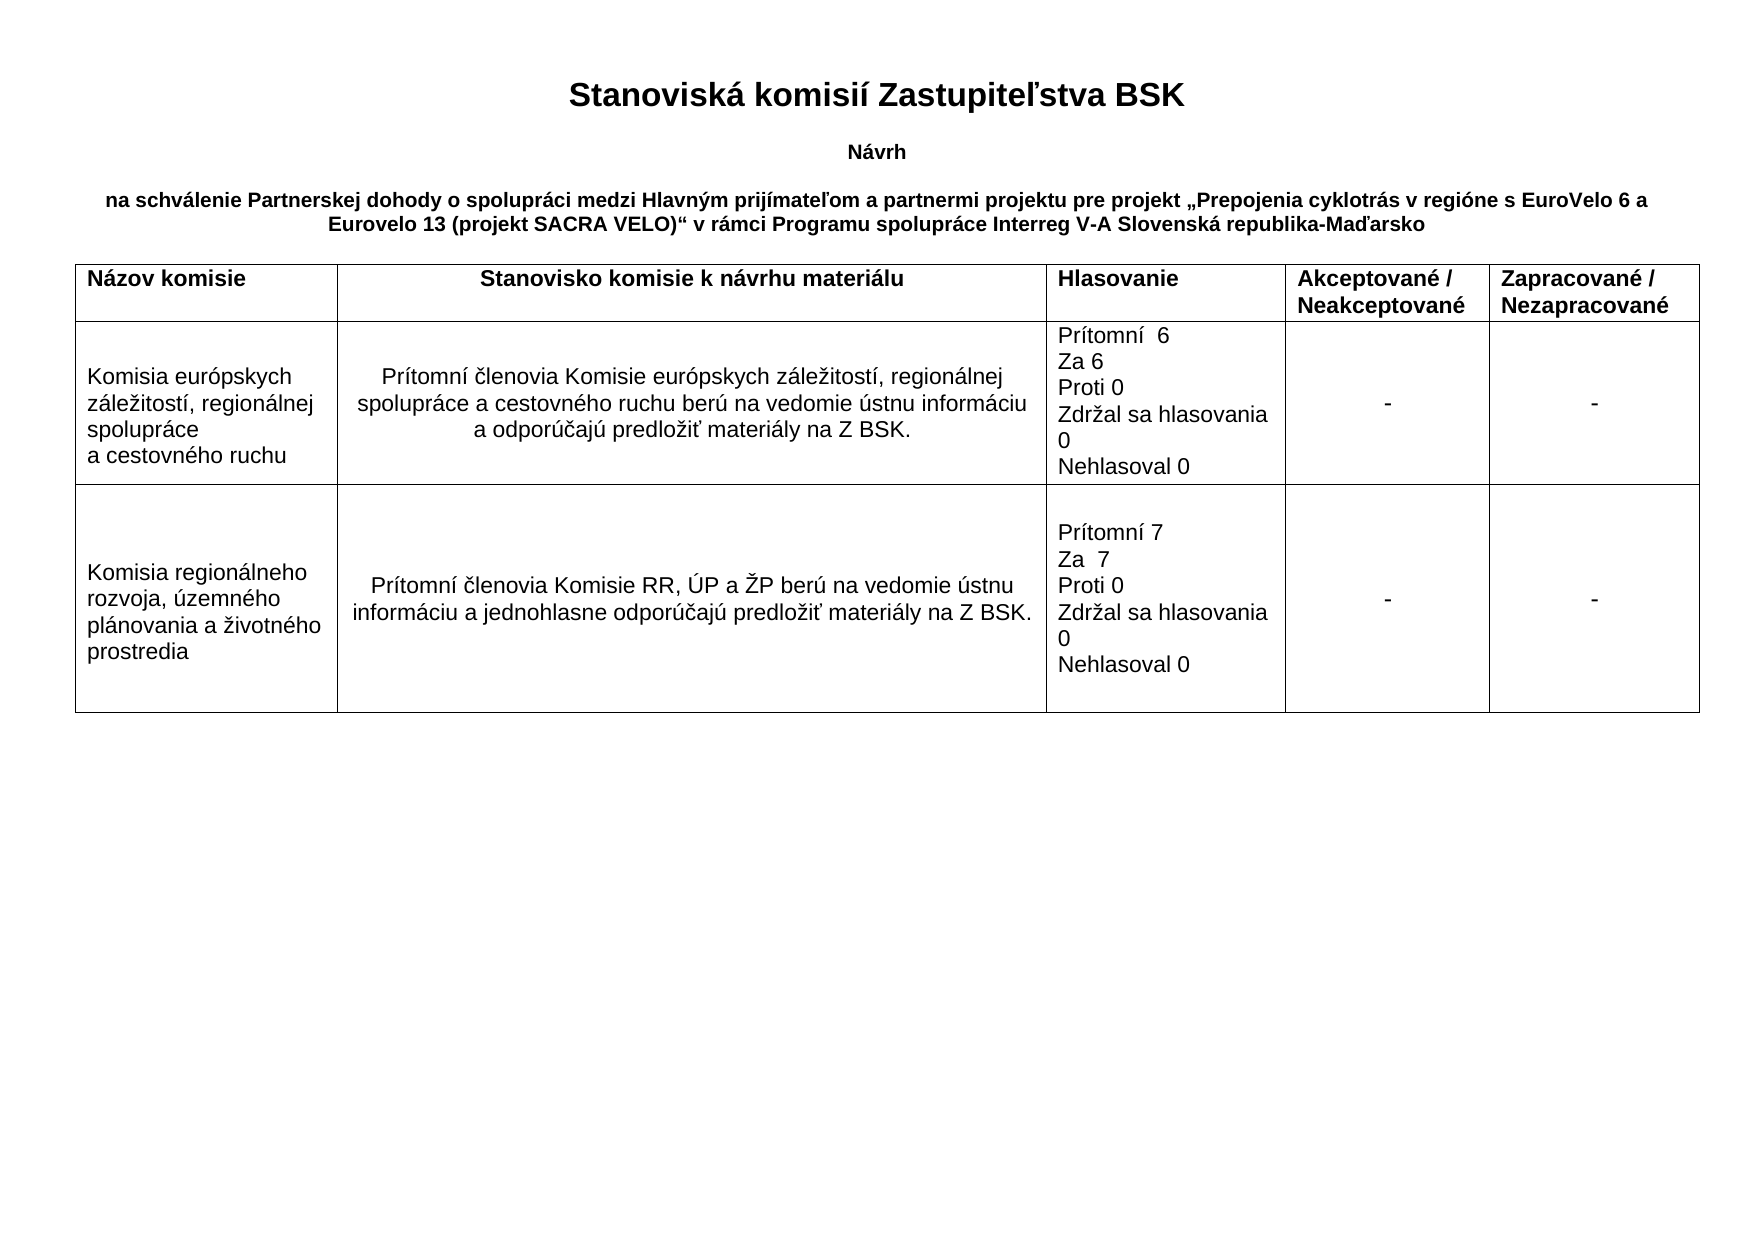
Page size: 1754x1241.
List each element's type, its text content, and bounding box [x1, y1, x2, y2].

table_header Názov komisie [76, 265, 337, 321]
text na schválenie Partnerskej dohody o spolupráci medzi Hlavným prijímateľom a partnermi projektu pre projekt „Prepojenia cyklotrás v regióne s EuroVelo 6 a Eurovelo 13 (projekt SACRA VELO)“ v rámci Programu spolupráce Interreg V-A Slovenská republika-Maďarsko [75, 188, 1679, 236]
table_header Stanovisko komisie k návrhu materiálu [338, 265, 1046, 321]
table_header Zapracované / Nezapracované [1490, 265, 1699, 321]
table_cell Komisia regionálneho rozvoja, územného plánovania a životného prostredia [76, 485, 337, 712]
text Stanoviská komisií Zastupiteľstva BSK [75, 75, 1679, 113]
table_cell - [1490, 485, 1699, 712]
table_cell Prítomní členovia Komisie európskych záležitostí, regionálnej spolupráce a cestovného ruchu berú na vedomie ústnu informáciu a odporúčajú predložiť materiály na Z BSK. [338, 322, 1046, 484]
table_cell Prítomní 6 Za 6 Proti 0 Zdržal sa hlasovania 0 Nehlasoval 0 [1047, 322, 1285, 484]
table_cell - [1490, 322, 1699, 484]
table_cell Prítomní 7 Za 7 Proti 0 Zdržal sa hlasovania 0 Nehlasoval 0 [1047, 485, 1285, 712]
table_header Akceptované / Neakceptované [1286, 265, 1489, 321]
text Návrh [75, 140, 1679, 164]
table_cell Prítomní členovia Komisie RR, ÚP a ŽP berú na vedomie ústnu informáciu a jednohlasne odporúčajú predložiť materiály na Z BSK. [338, 485, 1046, 712]
table_cell - [1286, 322, 1489, 484]
table_cell - [1286, 485, 1489, 712]
table_cell Komisia európskych záležitostí, regionálnej spolupráce a cestovného ruchu [76, 322, 337, 484]
table_header Hlasovanie [1047, 265, 1285, 321]
